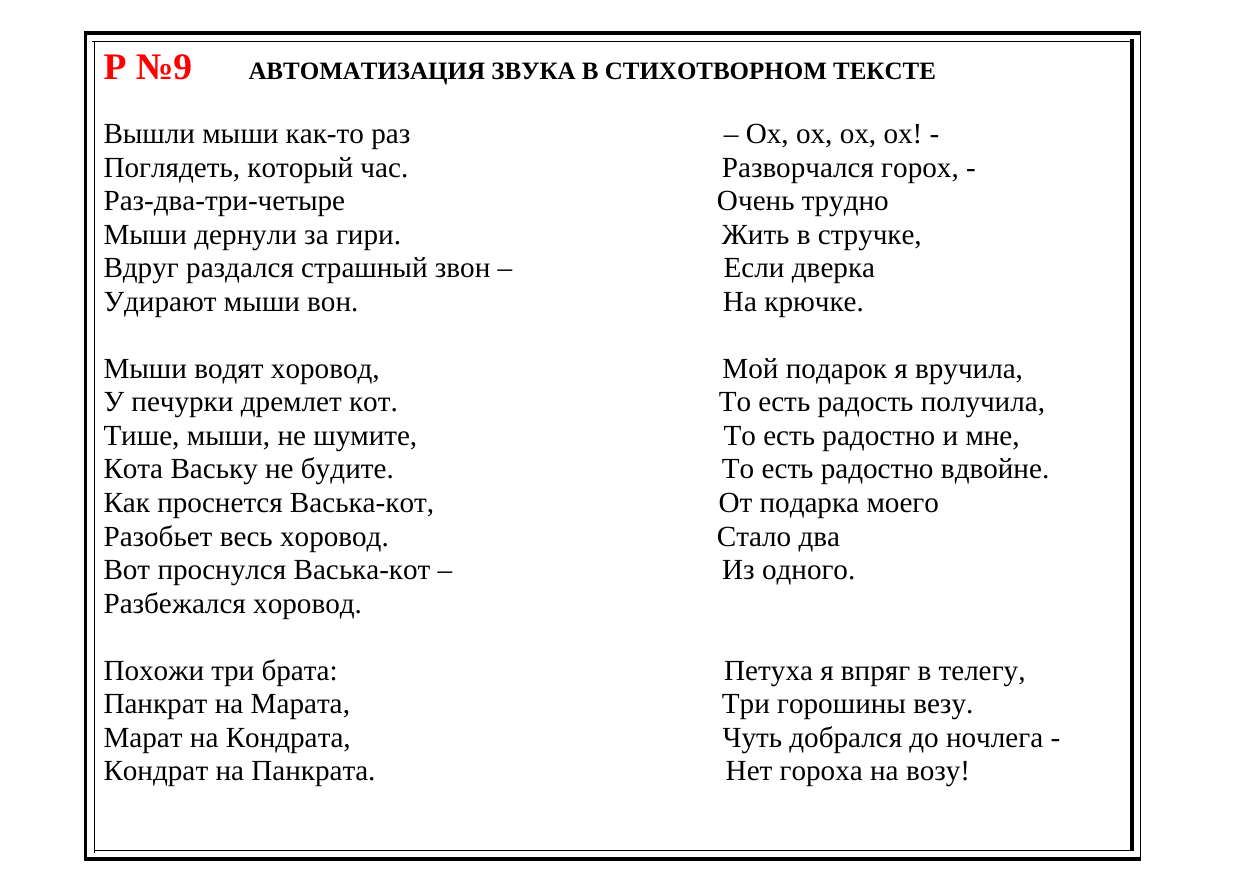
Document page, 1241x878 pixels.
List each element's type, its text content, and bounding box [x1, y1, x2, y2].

text Мыши дернули за гири. Жить в стручке, [103, 217, 1122, 250]
text Как проснется Васька-кот, От подарка моего [103, 485, 1122, 519]
text Поглядеть, который час. Разворчался горох, - [103, 150, 1122, 183]
text Панкрат на Марата, Три горошины везу. [103, 686, 1122, 720]
text Вышли мыши как-то раз – Ох, ох, ох, ох! - [103, 116, 1122, 150]
text Р №9 АВТОМАТИЗАЦИЯ ЗВУКА В СТИХОТВОРНОМ ТЕКСТЕ [103, 44, 1122, 87]
text Кота Ваську не будите. То есть радостно вдвойне. [103, 452, 1122, 485]
text Удирают мыши вон. На крючке. [103, 284, 1122, 317]
text Тише, мыши, не шумите, То есть радостно и мне, [103, 418, 1122, 452]
text У печурки дремлет кот. То есть радость получила, [103, 384, 1122, 418]
text Кондрат на Панкрата. Нет гороха на возу! [103, 753, 1122, 787]
text Вдруг раздался страшный звон – Если дверка [103, 250, 1122, 284]
text Разобьет весь хоровод. Стало два [103, 519, 1122, 552]
text Раз-два-три-четыре Очень трудно [103, 183, 1122, 217]
text Разбежался хоровод. [103, 586, 1122, 619]
text Мыши водят хоровод, Мой подарок я вручила, [103, 351, 1122, 384]
text Марат на Кондрата, Чуть добрался до ночлега - [103, 720, 1122, 753]
text Похожи три брата: Петуха я впряг в телегу, [103, 653, 1122, 686]
text Вот проснулся Васька-кот – Из одного. [103, 552, 1122, 586]
